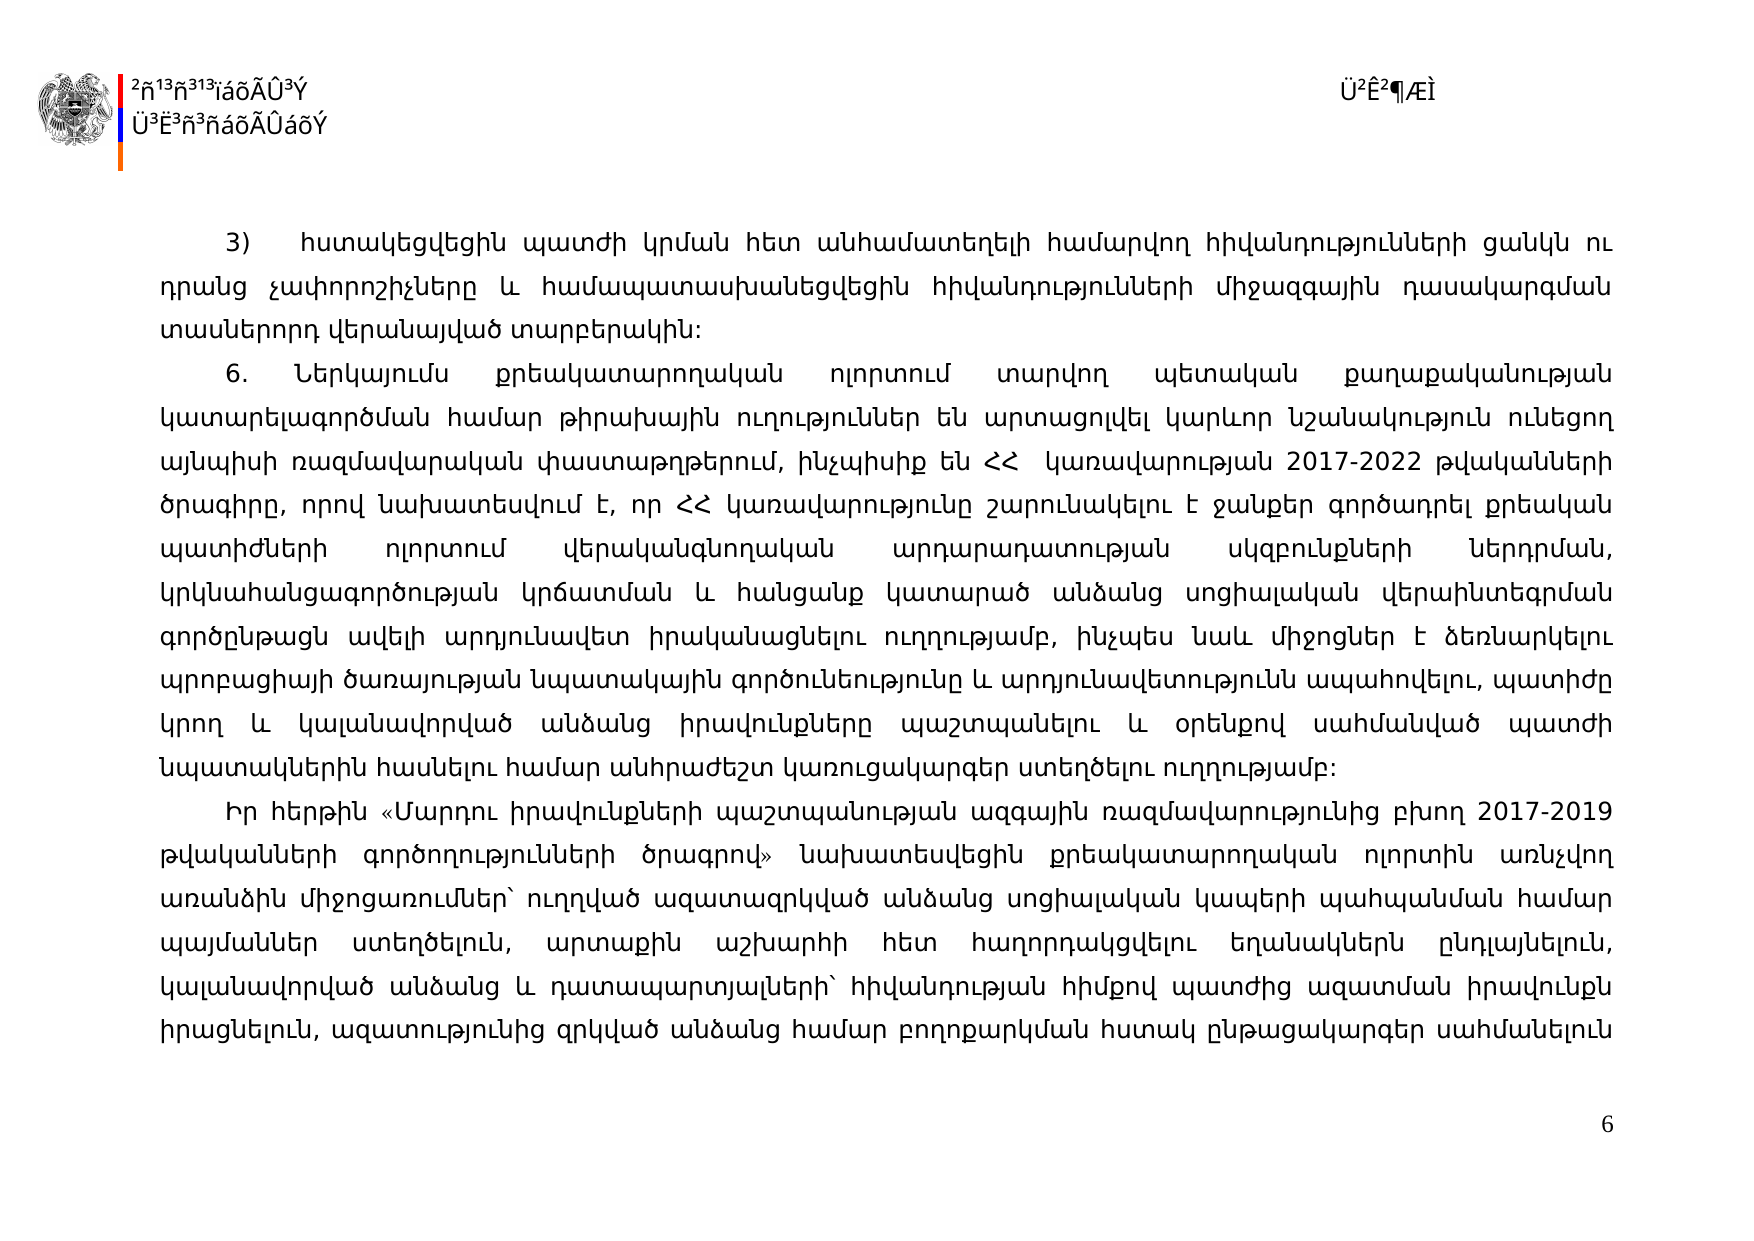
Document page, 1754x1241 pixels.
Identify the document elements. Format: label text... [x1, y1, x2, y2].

text 6. Ներկայումս քրեակատարողական ոլորտում տարվող պետական քաղաքականության կատարելագործման համար թիրախային ուղություններ են արտացոլվել կարևոր նշանակություն ունեցող այնպիսի ռազմավարական փաստաթղթերում, ինչպիսիք են ՀՀ կառավարության 2017-2022 թվականների ծրագիրը, որով նախատեսվում է, որ ՀՀ կառավարությունը շարունակելու է ջանքեր գործադրել քրեական պատիժների ոլորտում վերականգնողական արդարադատության սկզբունքների ներդրման, կրկնահանցագործության կրճատման և հանցանք կատարած անձանց սոցիալական վերաինտեգրման գործընթացն ավելի արդյունավետ իրականացնելու ուղղությամբ, ինչպես նաև միջոցներ է ձեռնարկելու պրոբացիայի ծառայության նպատակային գործունեությունը և արդյունավետությունն ապահովելու, պատիժը կրող և կալանավորված անձանց իրավունքները պաշտպանելու և օրենքով սահմանված պատժի նպատակներին հասնելու համար անհրաժեշտ կառուցակարգեր ստեղծելու ուղղությամբ: [159, 359, 1613, 782]
picture [37, 72, 113, 146]
list հստակեցվեցին պատժի կրման հետ անհամատեղելի համարվող հիվանդությունների ցանկն ու դրանց չափորոշիչները և համապատասխանեցվեցին հիվանդությունների միջազգային դասակարգման տասներորդ վերանայված տարբերակին: [159, 228, 1613, 345]
